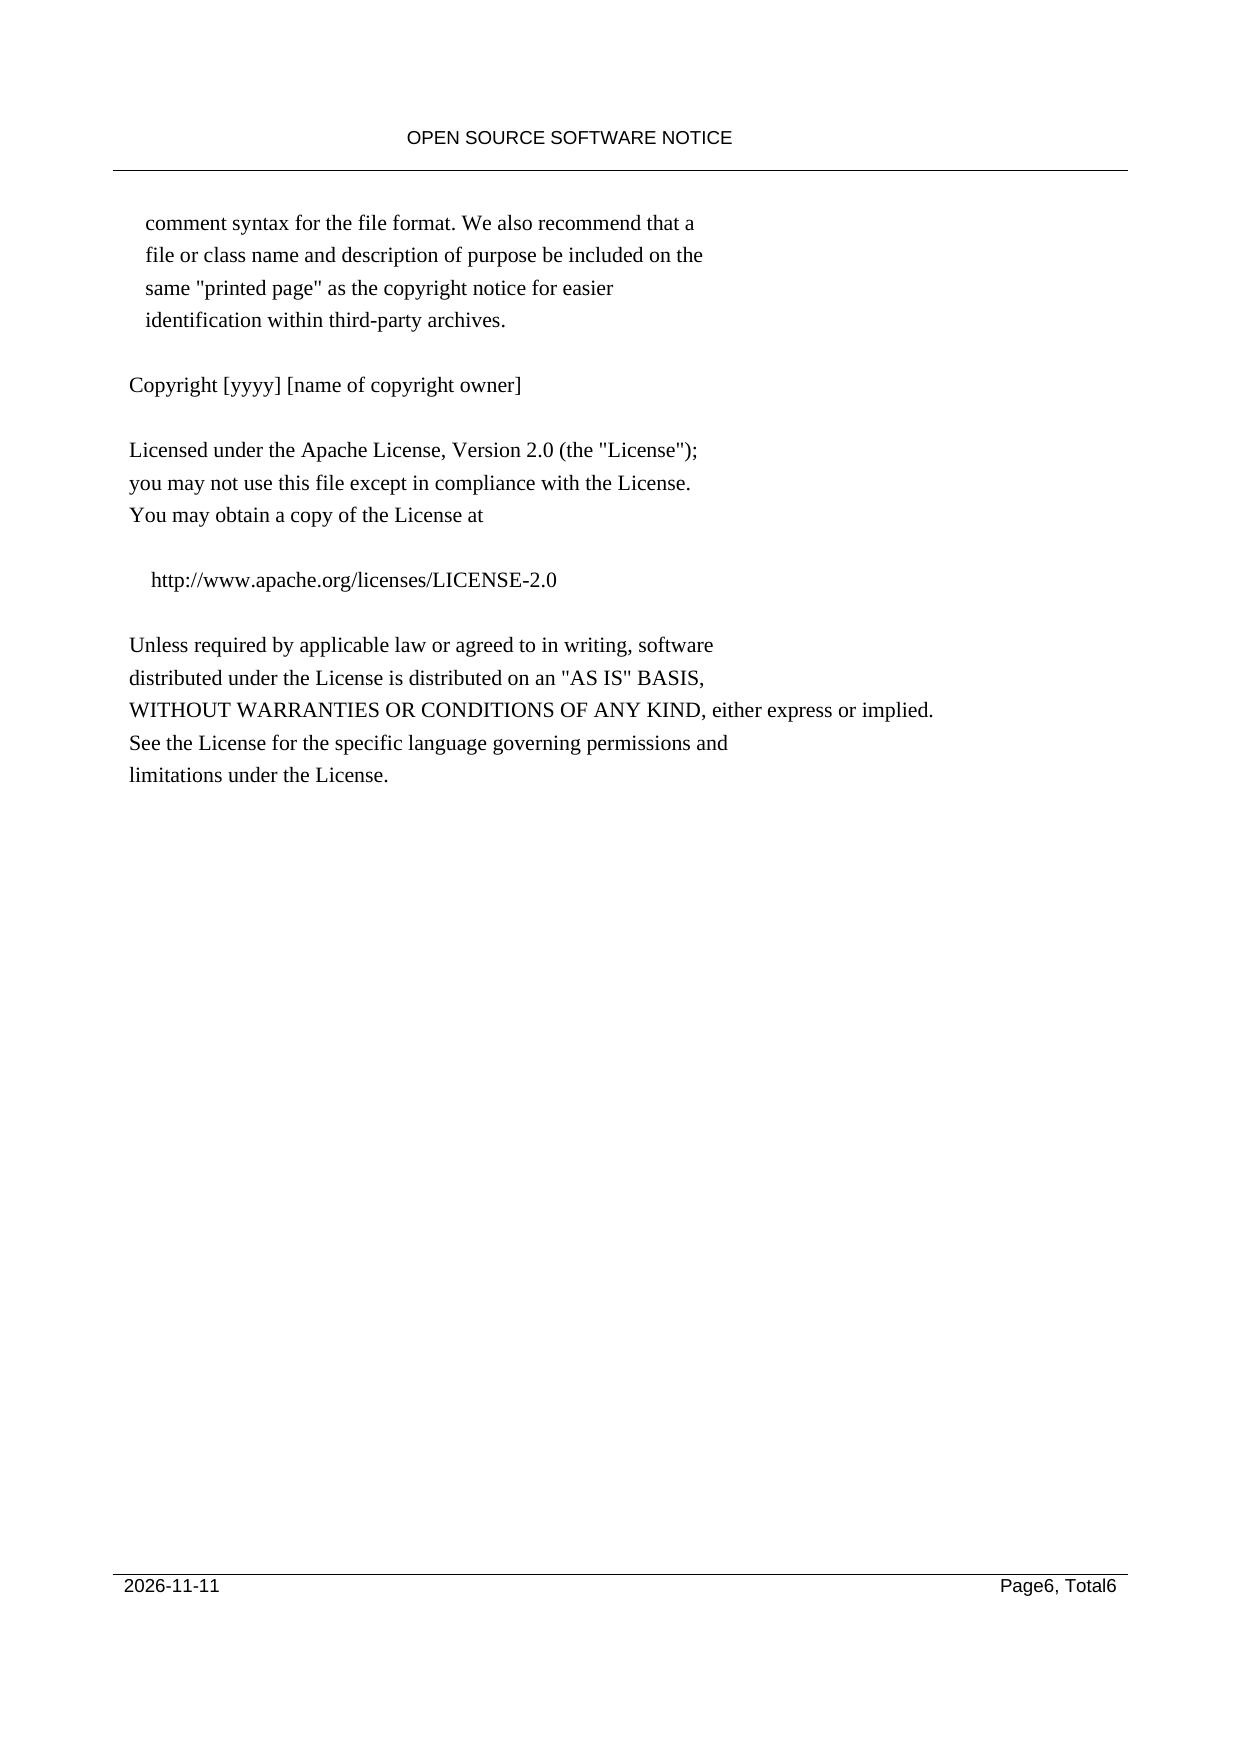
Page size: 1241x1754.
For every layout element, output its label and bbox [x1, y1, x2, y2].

text [112, 206, 1128, 791]
